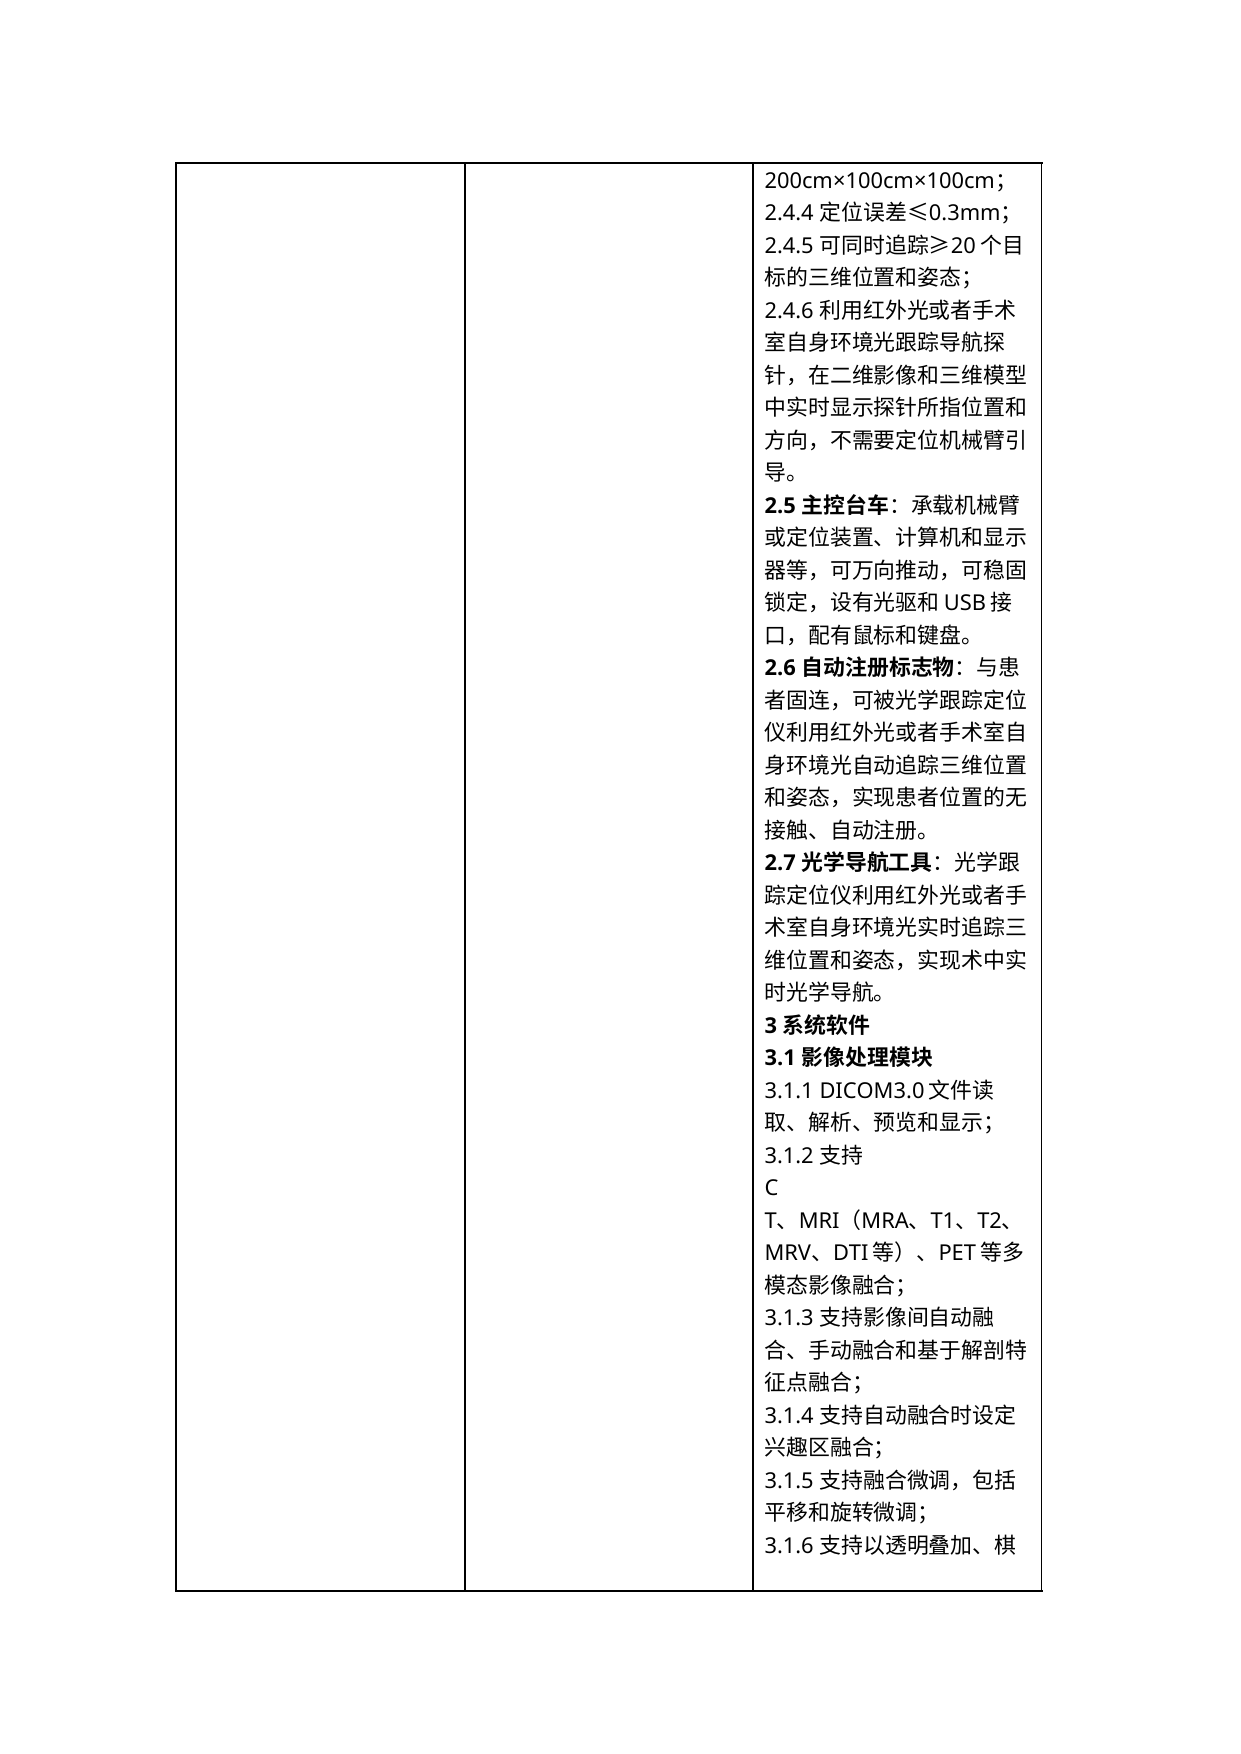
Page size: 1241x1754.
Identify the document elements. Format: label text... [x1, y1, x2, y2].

table_cell [177, 164, 464, 1590]
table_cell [754, 164, 1041, 1590]
table_cell 1 [466, 164, 752, 1590]
